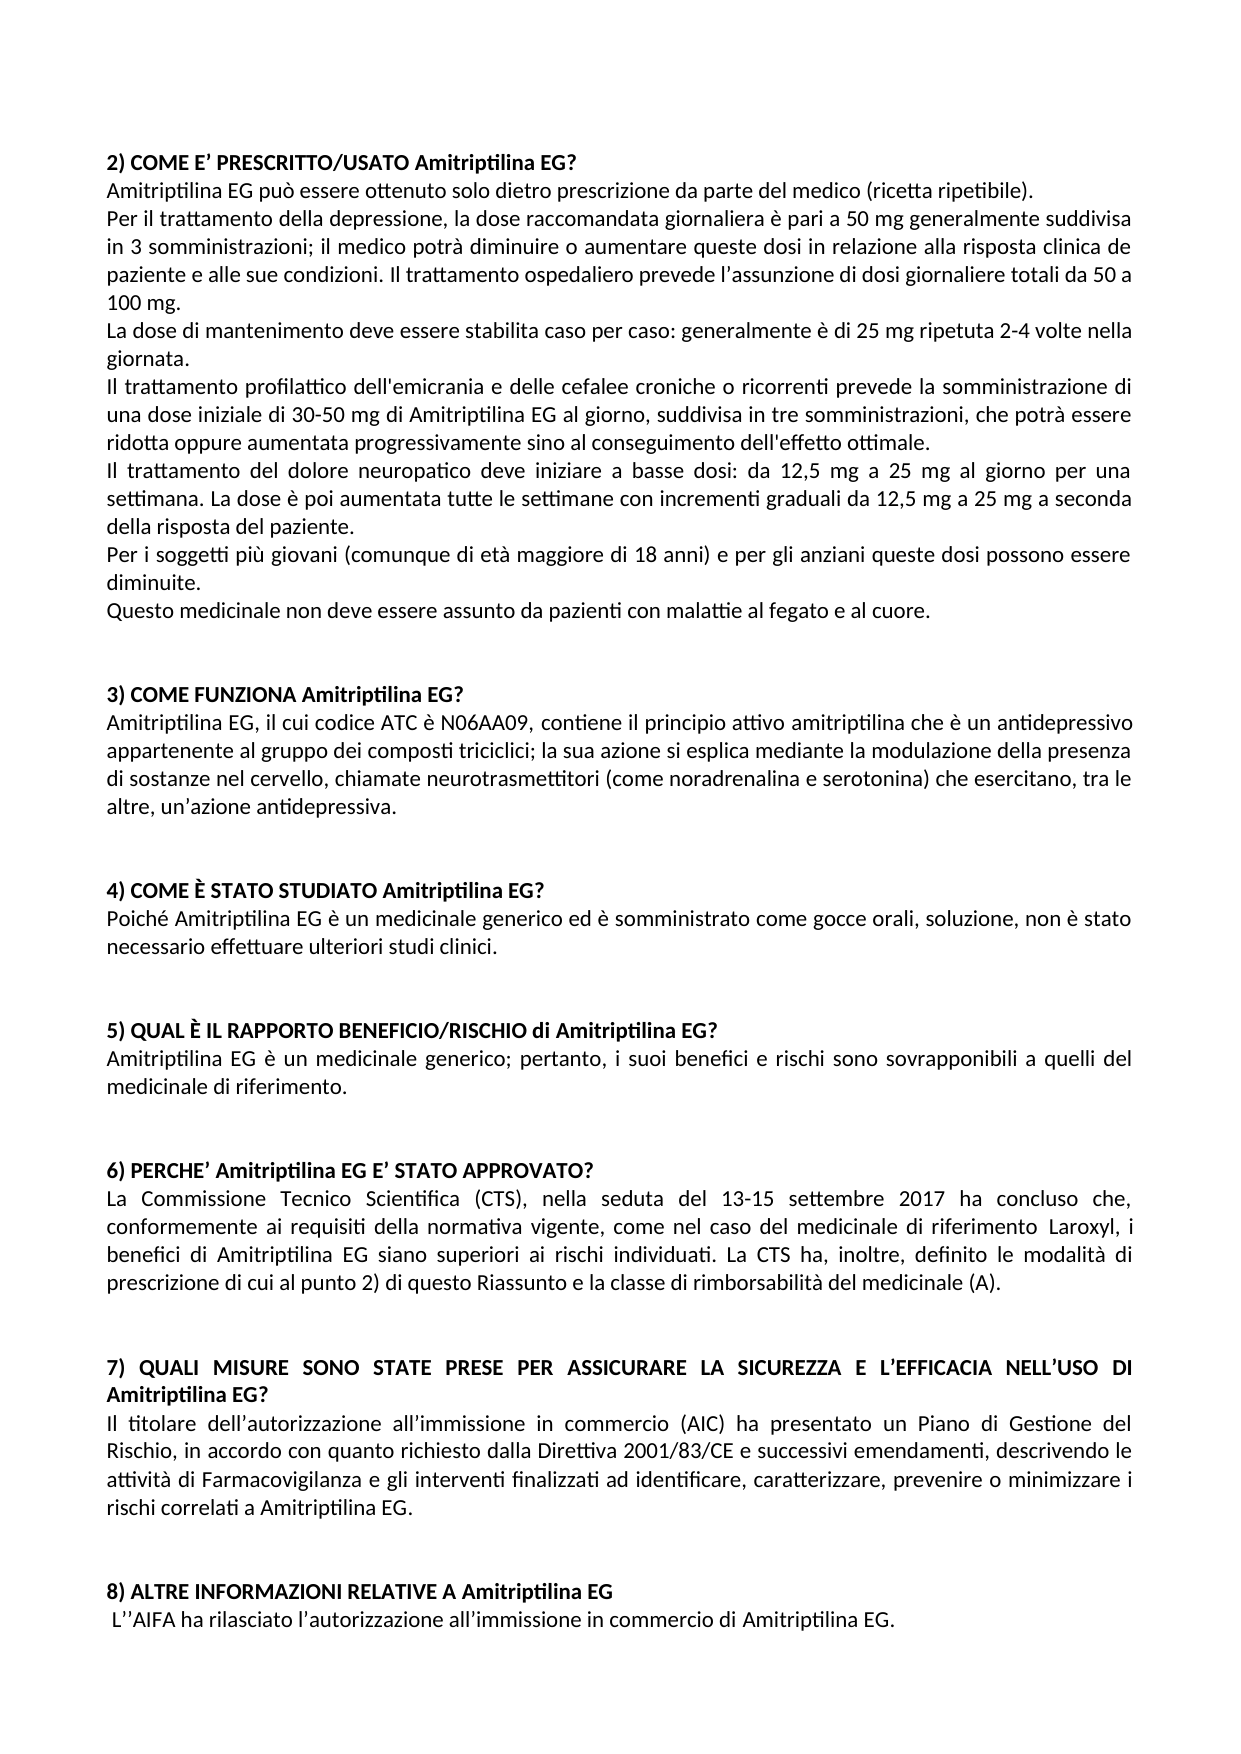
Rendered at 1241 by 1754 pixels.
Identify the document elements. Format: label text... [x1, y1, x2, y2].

text 5) QUAL È IL RAPPORTO BENEFICIO/RISCHIO di Amitriptilina EG? [106, 1016, 1134, 1044]
text Per il trattamento della depressione, la dose raccomandata giornaliera è pari a 50 mg generalmente suddivisa in 3 somministrazioni; il medico potrà diminuire o aumentare queste dosi in relazione alla risposta clinica de paziente e alle sue condizioni. Il trattamento ospedaliero prevede l’assunzione di dosi giornaliere totali da 50 a 100 mg. [106, 204, 1134, 316]
text Questo medicinale non deve essere assunto da pazienti con malattie al fegato e al cuore. [106, 596, 1134, 624]
text 8) ALTRE INFORMAZIONI RELATIVE A Amitriptilina EG [106, 1577, 1134, 1605]
text 7) QUALI MISURE SONO STATE PRESE PER ASSICURARE LA SICUREZZA E L’EFFICACIA NELL’USO DI Amitriptilina EG? [106, 1353, 1134, 1409]
text 2) COME E’ PRESCRITTO/USATO Amitriptilina EG? [106, 148, 1134, 176]
text Amitriptilina EG può essere ottenuto solo dietro prescrizione da parte del medico (ricetta ripetibile). [106, 176, 1134, 204]
text 3) COME FUNZIONA Amitriptilina EG? [106, 680, 1134, 708]
text La Commissione Tecnico Scientifica (CTS), nella seduta del 13-15 settembre 2017 ha concluso che, conformemente ai requisiti della normativa vigente, come nel caso del medicinale di riferimento Laroxyl, i benefici di Amitriptilina EG siano superiori ai rischi individuati. La CTS ha, inoltre, definito le modalità di prescrizione di cui al punto 2) di questo Riassunto e la classe di rimborsabilità del medicinale (A). [106, 1184, 1134, 1297]
text Il titolare dell’autorizzazione all’immissione in commercio (AIC) ha presentato un Piano di Gestione del Rischio, in accordo con quanto richiesto dalla Direttiva 2001/83/CE e successivi emendamenti, descrivendo le attività di Farmacovigilanza e gli interventi finalizzati ad identificare, caratterizzare, prevenire o minimizzare i rischi correlati a Amitriptilina EG. [106, 1409, 1134, 1521]
text Poiché Amitriptilina EG è un medicinale generico ed è somministrato come gocce orali, soluzione, non è stato necessario effettuare ulteriori studi clinici. [106, 904, 1134, 960]
text 6) PERCHE’ Amitriptilina EG E’ STATO APPROVATO? [106, 1156, 1134, 1184]
text 4) COME È STATO STUDIATO Amitriptilina EG? [106, 876, 1134, 904]
text Per i soggetti più giovani (comunque di età maggiore di 18 anni) e per gli anziani queste dosi possono essere diminuite. [106, 540, 1134, 596]
text Amitriptilina EG è un medicinale generico; pertanto, i suoi benefici e rischi sono sovrapponibili a quelli del medicinale di riferimento. [106, 1044, 1134, 1100]
text L’’AIFA ha rilasciato l’autorizzazione all’immissione in commercio di Amitriptilina EG. [106, 1605, 1134, 1633]
text La dose di mantenimento deve essere stabilita caso per caso: generalmente è di 25 mg ripetuta 2-4 volte nella giornata. [106, 316, 1134, 372]
text Amitriptilina EG, il cui codice ATC è N06AA09, contiene il principio attivo amitriptilina che è un antidepressivo appartenente al gruppo dei composti triciclici; la sua azione si esplica mediante la modulazione della presenza di sostanze nel cervello, chiamate neurotrasmettitori (come noradrenalina e serotonina) che esercitano, tra le altre, un’azione antidepressiva. [106, 708, 1134, 820]
text Il trattamento profilattico dell'emicrania e delle cefalee croniche o ricorrenti prevede la somministrazione di una dose iniziale di 30-50 mg di Amitriptilina EG al giorno, suddivisa in tre somministrazioni, che potrà essere ridotta oppure aumentata progressivamente sino al conseguimento dell'effetto ottimale. [106, 372, 1134, 456]
text Il trattamento del dolore neuropatico deve iniziare a basse dosi: da 12,5 mg a 25 mg al giorno per una settimana. La dose è poi aumentata tutte le settimane con incrementi graduali da 12,5 mg a 25 mg a seconda della risposta del paziente. [106, 456, 1134, 540]
